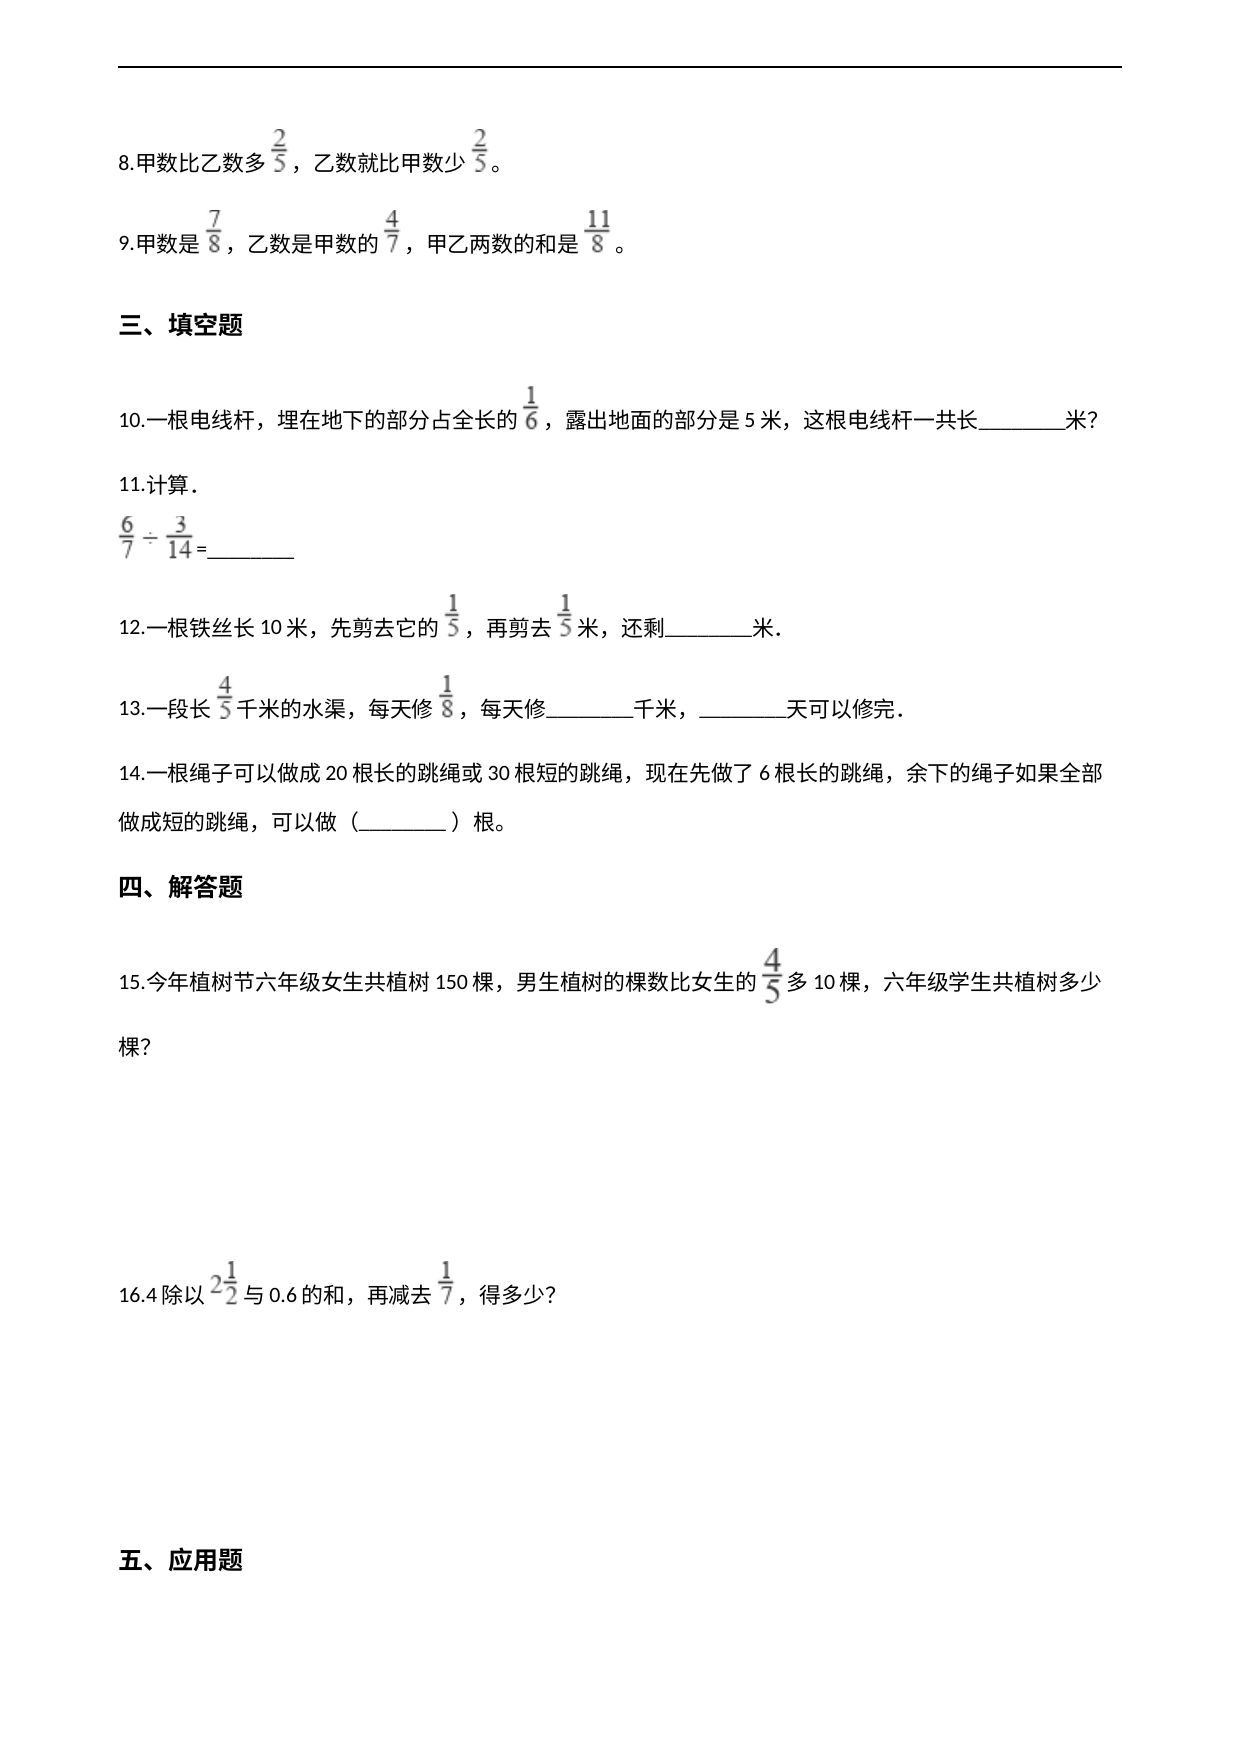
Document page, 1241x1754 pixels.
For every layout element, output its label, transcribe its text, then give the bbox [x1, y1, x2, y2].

text 9.甲数是 ，乙数是甲数的 ，甲乙两数的和是 。 [118, 210, 1122, 275]
picture [556, 594, 578, 638]
picture [761, 948, 787, 1005]
text 三、填空题 [118, 291, 1122, 356]
picture [205, 210, 226, 254]
picture [210, 1261, 243, 1306]
picture [216, 676, 237, 719]
picture [444, 594, 465, 638]
text 10.一根电线杆，埋在地下的部分占全长的 ，露出地面的部分是5米，这根电线杆一共长________米？ [118, 387, 1122, 452]
picture [438, 675, 459, 719]
text 11.计算． [118, 468, 1122, 500]
text 8.甲数比乙数多 ，乙数就比甲数少 。 [118, 129, 1122, 194]
picture [471, 129, 492, 172]
picture [437, 1261, 458, 1306]
picture [271, 129, 292, 172]
picture [383, 210, 404, 254]
text 12.一根铁丝长10米，先剪去它的 ，再剪去 米，还剩________米． [118, 594, 1122, 659]
picture [522, 386, 543, 431]
text 13.一段长 千米的水渠，每天修 ，每天修________千米，________天可以修完． [118, 675, 1122, 740]
text 15.今年植树节六年级女生共植树150棵，男生植树的棵数比女生的 多10棵，六年级学生共植树多少棵？ [118, 949, 1122, 1062]
picture [118, 516, 197, 560]
text 五、应用题 [118, 1526, 1122, 1591]
text 四、解答题 [118, 853, 1122, 918]
text 16.4除以 与0.6的和，再减去 ，得多少？ [118, 1262, 1122, 1375]
text =________ [118, 516, 1122, 581]
picture [583, 210, 615, 254]
text 14.一根绳子可以做成20根长的跳绳或30根短的跳绳，现在先做了6根长的跳绳，余下的绳子如果全部做成短的跳绳，可以做（________ ）根。 [118, 756, 1122, 837]
